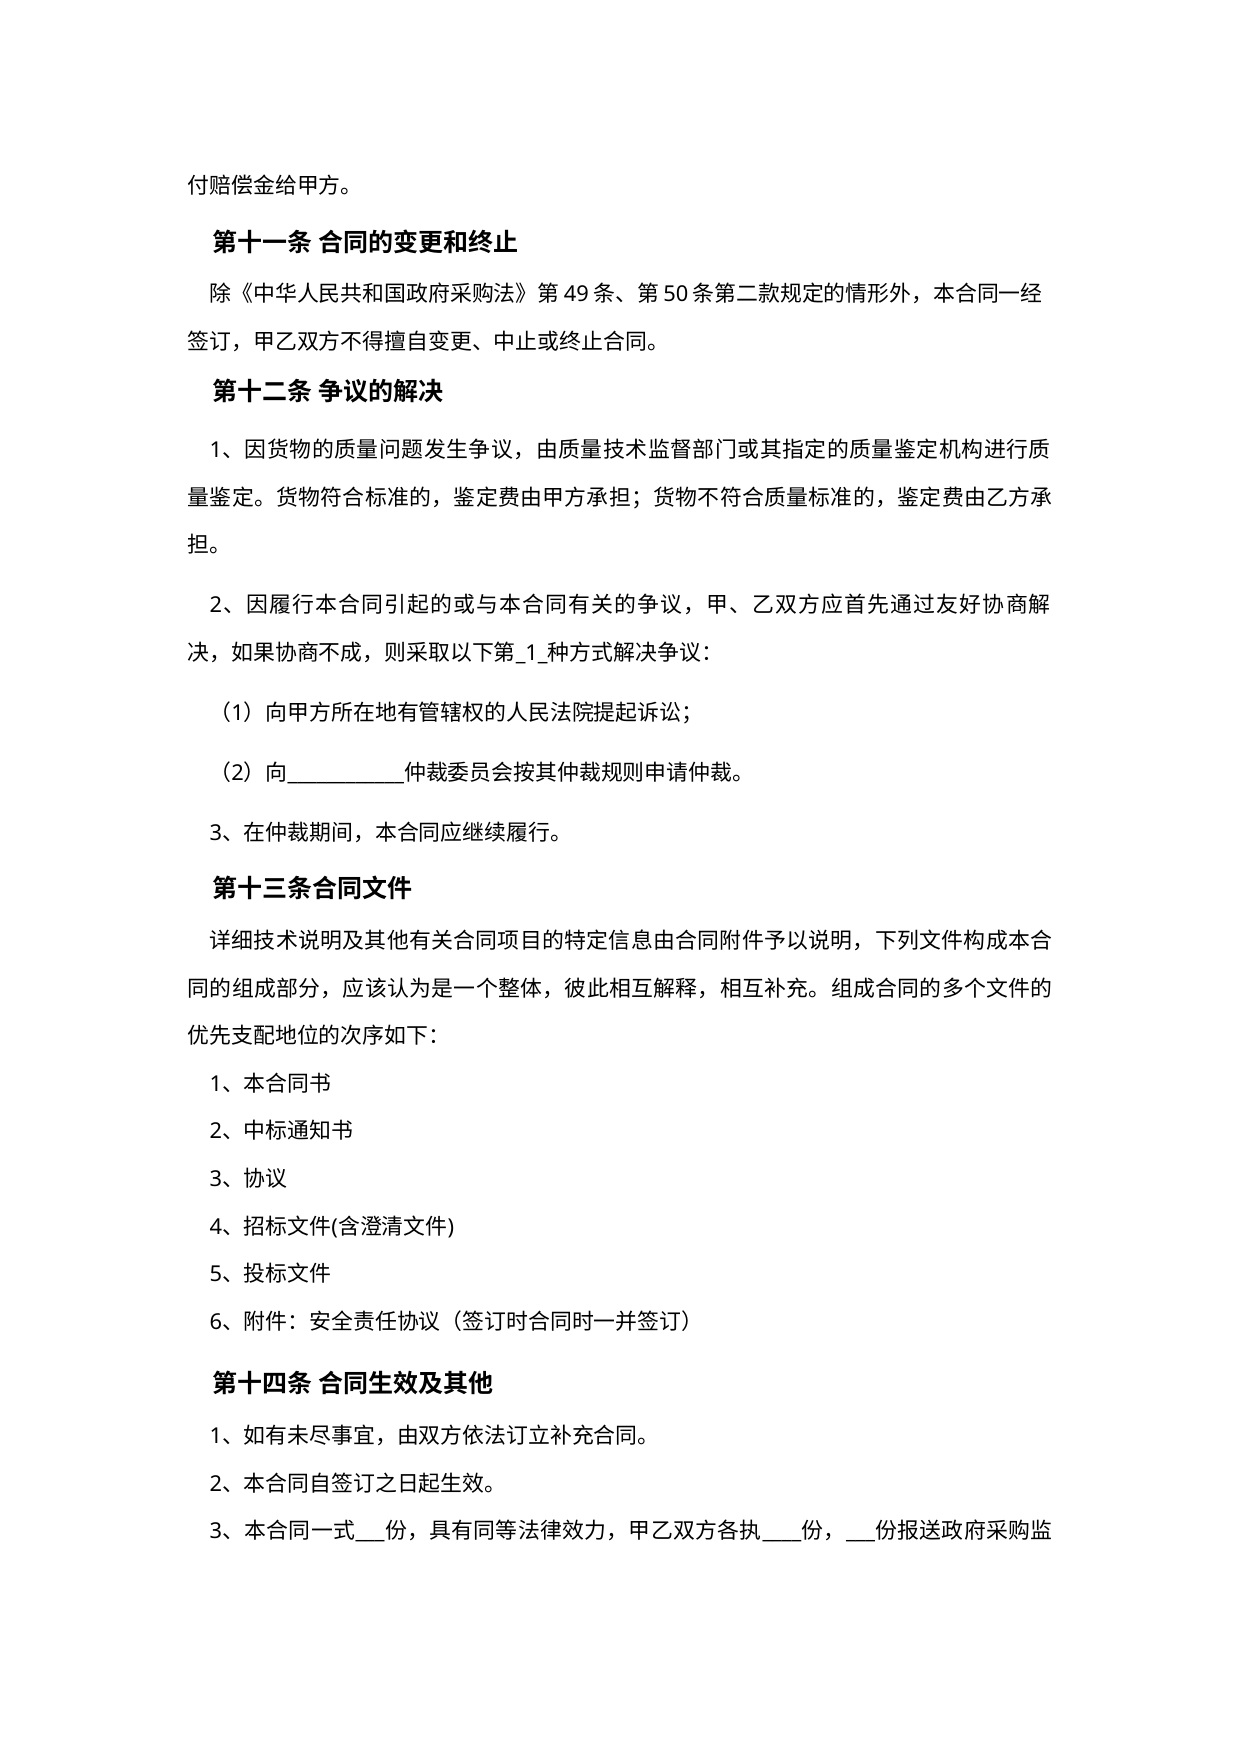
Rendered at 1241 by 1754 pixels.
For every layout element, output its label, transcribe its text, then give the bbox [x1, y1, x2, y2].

text 1、因货物的质量问题发生争议，由质量技术监督部门或其指定的质量鉴定机构进行质量鉴定。货物符合标准的，鉴定费由甲方承担；货物不符合质量标准的，鉴定费由乙方承担。 [181, 426, 1059, 565]
text 第十四条 合同生效及其他 [187, 1364, 1053, 1400]
text （2）向____________仲裁委员会按其仲裁规则申请仲裁。 [181, 749, 1059, 793]
text 第十二条 争议的解决 [187, 371, 1053, 408]
text 详细技术说明及其他有关合同项目的特定信息由合同附件予以说明，下列文件构成本合同的组成部分，应该认为是一个整体，彼此相互解释，相互补充。组成合同的多个文件的优先支配地位的次序如下： [187, 923, 1053, 1050]
text 1、如有未尽事宜，由双方依法订立补充合同。 [187, 1418, 1053, 1450]
text （1）向甲方所在地有管辖权的人民法院提起诉讼； [181, 689, 1059, 733]
text 2、中标通知书 [187, 1113, 1053, 1145]
text 第十一条 合同的变更和终止 [187, 222, 1053, 258]
text 6、附件：安全责任协议（签订时合同时一并签订） [187, 1304, 1053, 1336]
text 4、招标文件(含澄清文件) [187, 1209, 1053, 1240]
text 除《中华人民共和国政府采购法》第49条、第50条第二款规定的情形外，本合同一经签订，甲乙双方不得擅自变更、中止或终止合同。 [187, 276, 1053, 356]
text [187, 1513, 1053, 1545]
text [181, 162, 1059, 206]
text 2、本合同自签订之日起生效。 [187, 1466, 1053, 1498]
text 3、在仲裁期间，本合同应继续履行。 [181, 809, 1059, 853]
text 2、因履行本合同引起的或与本合同有关的争议，甲、乙双方应首先通过友好协商解决，如果协商不成，则采取以下第_1_种方式解决争议： [181, 581, 1059, 673]
text 1、本合同书 [187, 1066, 1053, 1098]
text 5、投标文件 [187, 1256, 1053, 1288]
text 3、协议 [187, 1161, 1053, 1193]
text 第十三条合同文件 [187, 869, 1053, 905]
